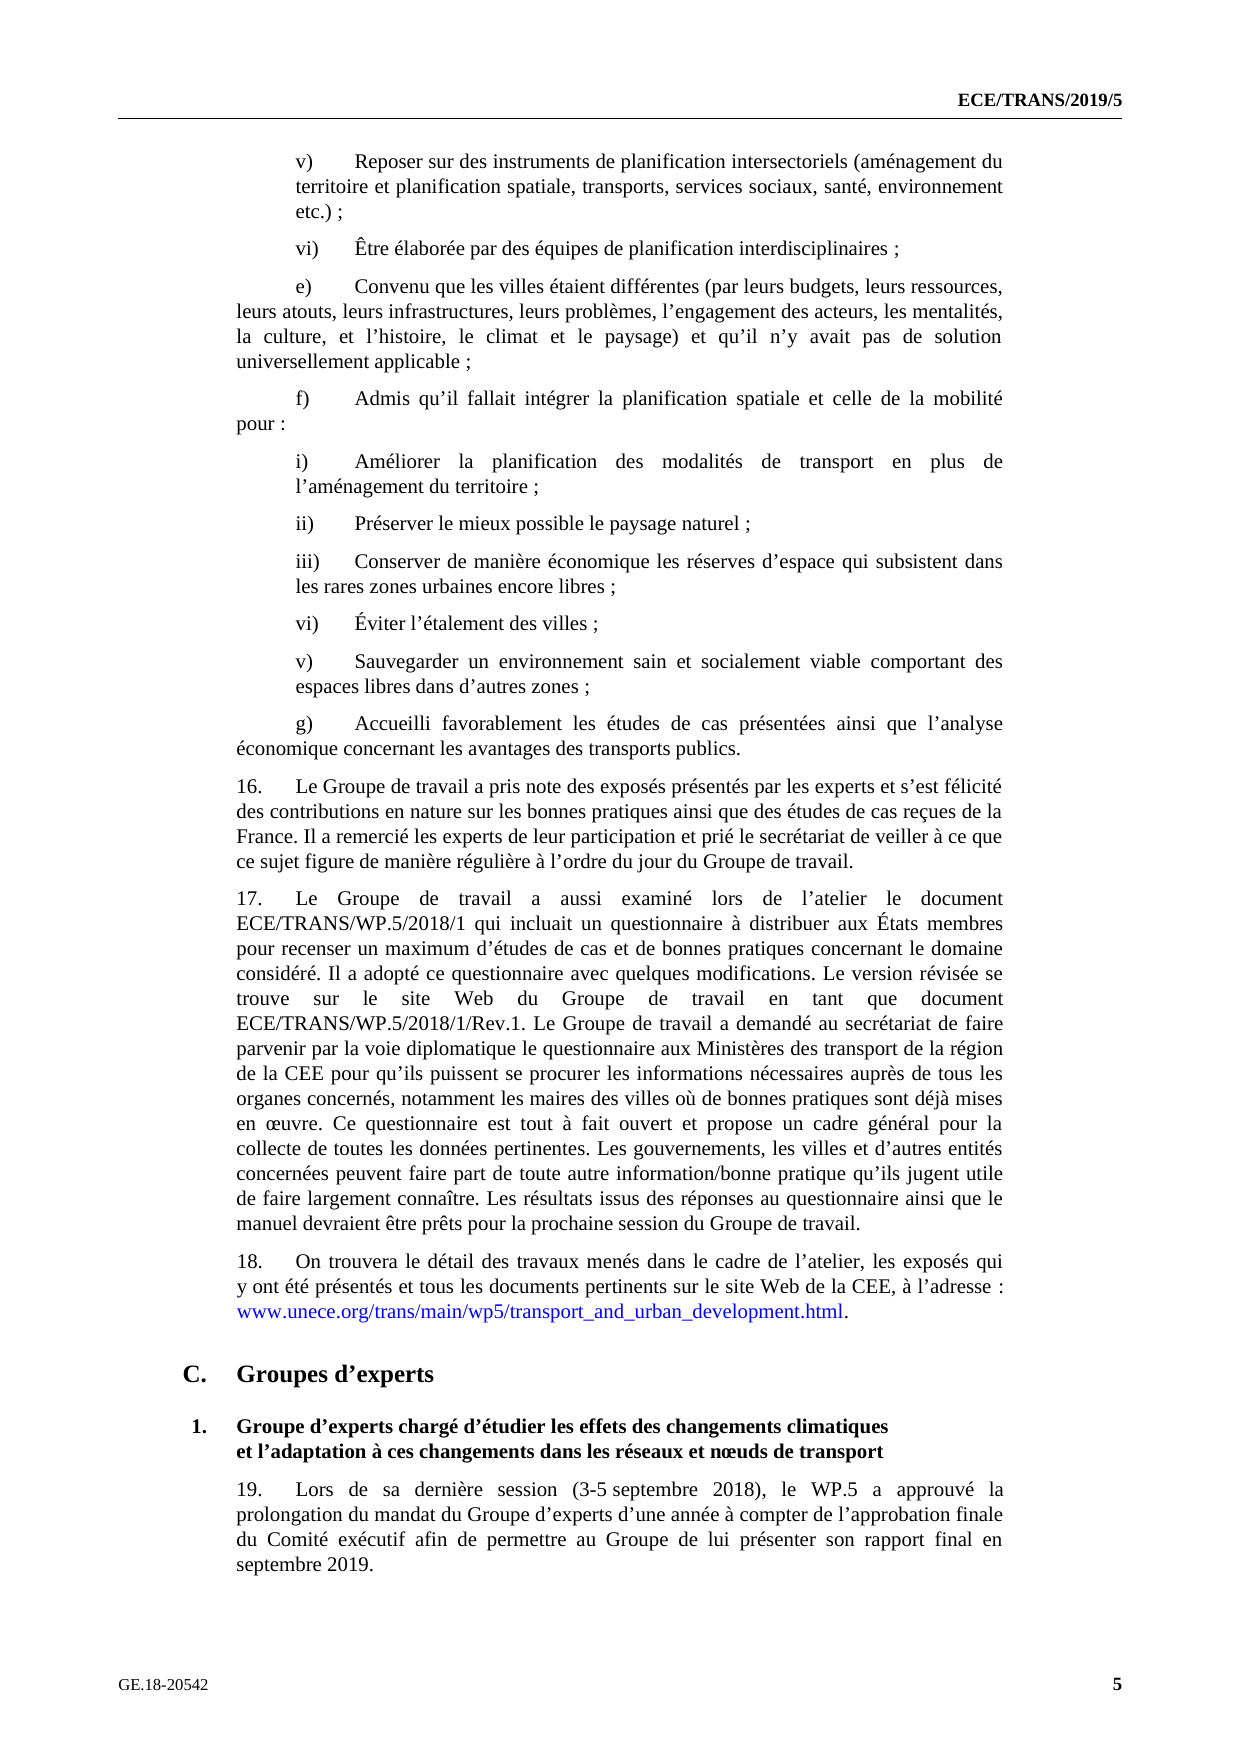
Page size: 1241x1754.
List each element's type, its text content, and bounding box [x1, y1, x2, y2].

text 17. Le Groupe de travail a aussi examiné lors de l’atelier le document ECE/TRANS/WP.5/2018/1 qui incluait un questionnaire à distribuer aux États membres pour recenser un maximum d’études de cas et de bonnes pratiques concernant le domaine considéré. Il a adopté ce questionnaire avec quelques modifications. Le version révisée se trouve sur le site Web du Groupe de travail en tant que document ECE/TRANS/WP.5/2018/1/Rev.1. Le Groupe de travail a demandé au secrétariat de faire parvenir par la voie diplomatique le questionnaire aux Ministères des transport de la région de la CEE pour qu’ils puissent se procurer les informations nécessaires auprès de tous les organes concernés, notamment les maires des villes où de bonnes pratiques sont déjà mises en œuvre. Ce questionnaire est tout à fait ouvert et propose un cadre général pour la collecte de toutes les données pertinentes. Les gouvernements, les villes et d’autres entités concernées peuvent faire part de toute autre information/bonne pratique qu’ils jugent utile de faire largement connaître. Les résultats issus des réponses au questionnaire ainsi que le manuel devraient être prêts pour la prochaine session du Groupe de travail. [236, 885, 1004, 1235]
text e) Convenu que les villes étaient différentes (par leurs budgets, leurs ressources, leurs atouts, leurs infrastructures, leurs problèmes, l’engagement des acteurs, les mentalités, la culture, et l’histoire, le climat et le paysage) et qu’il n’y avait pas de solution universellement applicable ; [236, 273, 1004, 373]
text iii) Conserver de manière économique les réserves d’espace qui subsistent dans les rares zones urbaines encore libres ; [295, 548, 1004, 598]
text i) Améliorer la planification des modalités de transport en plus de l’aménagement du territoire ; [295, 448, 1004, 498]
text vi) Être élaborée par des équipes de planification interdisciplinaires ; [295, 235, 1004, 260]
text 19. Lors de sa dernière session (3-5 septembre 2018), le WP.5 a approuvé la prolongation du mandat du Groupe d’experts d’une année à compter de l’approbation finale du Comité exécutif afin de permettre au Groupe de lui présenter son rapport final en septembre 2019. [236, 1476, 1004, 1576]
text 1. Groupe d’experts chargé d’étudier les effets des changements climatiques et l’adaptation à ces changements dans les réseaux et nœuds de transport [118, 1413, 1004, 1463]
text 16. Le Groupe de travail a pris note des exposés présentés par les experts et s’est félicité des contributions en nature sur les bonnes pratiques ainsi que des études de cas reçues de la France. Il a remercié les experts de leur participation et prié le secrétariat de veiller à ce que ce sujet figure de manière régulière à l’ordre du jour du Groupe de travail. [236, 773, 1004, 873]
text ii) Préserver le mieux possible le paysage naturel ; [295, 510, 1004, 535]
text 18. On trouvera le détail des travaux menés dans le cadre de l’atelier, les exposés qui y ont été présentés et tous les documents pertinents sur le site Web de la CEE, à l’adresse : www.unece.org/trans/main/wp5/transport_and_urban_development.html. [237, 1248, 1004, 1323]
text f) Admis qu’il fallait intégrer la planification spatiale et celle de la mobilité pour : [236, 385, 1004, 435]
text v) Reposer sur des instruments de planification intersectoriels (aménagement du territoire et planification spatiale, transports, services sociaux, santé, environnement etc.) ; [295, 148, 1004, 223]
text v) Sauvegarder un environnement sain et socialement viable comportant des espaces libres dans d’autres zones ; [295, 648, 1004, 698]
text C. Groupes d’experts [118, 1360, 1004, 1388]
text vi) Éviter l’étalement des villes ; [295, 610, 1004, 635]
text g) Accueilli favorablement les études de cas présentées ainsi que l’analyse économique concernant les avantages des transports publics. [236, 710, 1004, 760]
